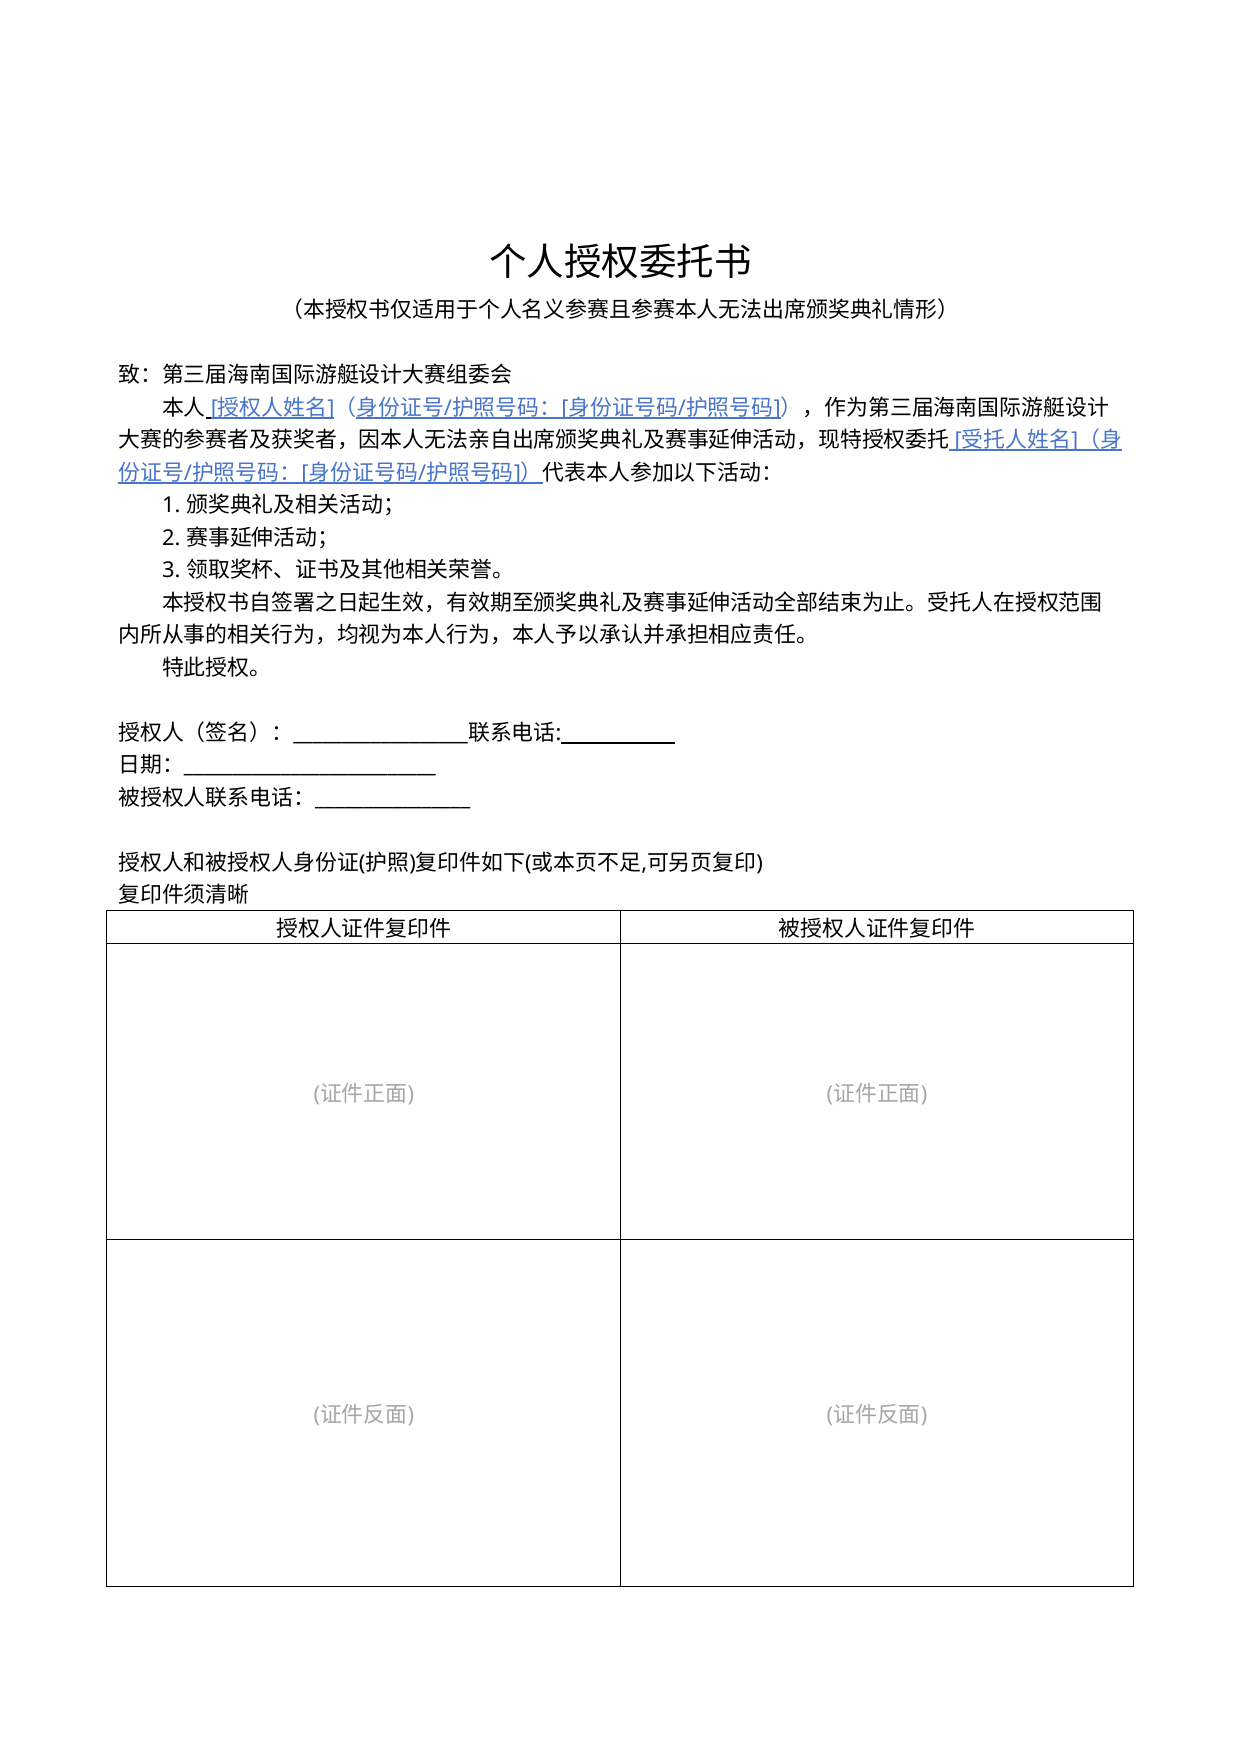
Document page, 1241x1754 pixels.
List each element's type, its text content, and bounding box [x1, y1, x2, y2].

table_cell (证件正面) [621, 944, 1133, 1239]
text 1. 颁奖典礼及相关活动； [118, 487, 1122, 519]
text 本授权书自签署之日起生效，有效期至颁奖典礼及赛事延伸活动全部结束为止。受托人在授权范围内所从事的相关行为，均视为本人行为，本人予以承认并承担相应责任。 [118, 584, 1122, 649]
table_cell (证件正面) [107, 944, 620, 1239]
text （本授权书仅适用于个人名义参赛且参赛本人无法出席颁奖典礼情形） [118, 292, 1122, 324]
text 2. 赛事延伸活动； [118, 519, 1122, 552]
table_header 被授权人证件复印件 [621, 911, 1133, 943]
text 3. 领取奖杯、证书及其他相关荣誉。 [118, 552, 1122, 584]
text 致：第三届海南国际游艇设计大赛组委会 [118, 357, 1122, 389]
text 复印件须清晰 [118, 877, 1122, 909]
text 授权人（签名）：__________________联系电话: [118, 714, 1122, 747]
table_header 授权人证件复印件 [107, 911, 620, 943]
text 特此授权。 [118, 649, 1122, 682]
text 日期：__________________________ [118, 747, 1122, 779]
text 授权人和被授权人身份证(护照)复印件如下(或本页不足,可另页复印) [118, 844, 1122, 877]
text 被授权人联系电话：________________ [118, 779, 1122, 812]
text 个人授权委托书 [118, 227, 1122, 292]
text 本人 [授权人姓名]（身份证号/护照号码：[身份证号码/护照号码]），作为第三届海南国际游艇设计大赛的参赛者及获奖者，因本人无法亲自出席颁奖典礼及赛事延伸活动，现特授权委托 [受托人姓名]（身份证号/护照号码：[身份证号码/护照号码]）代表本人参加以下活动： [118, 389, 1122, 487]
table_cell (证件反面) [621, 1240, 1133, 1586]
table_cell (证件反面) [107, 1240, 620, 1586]
